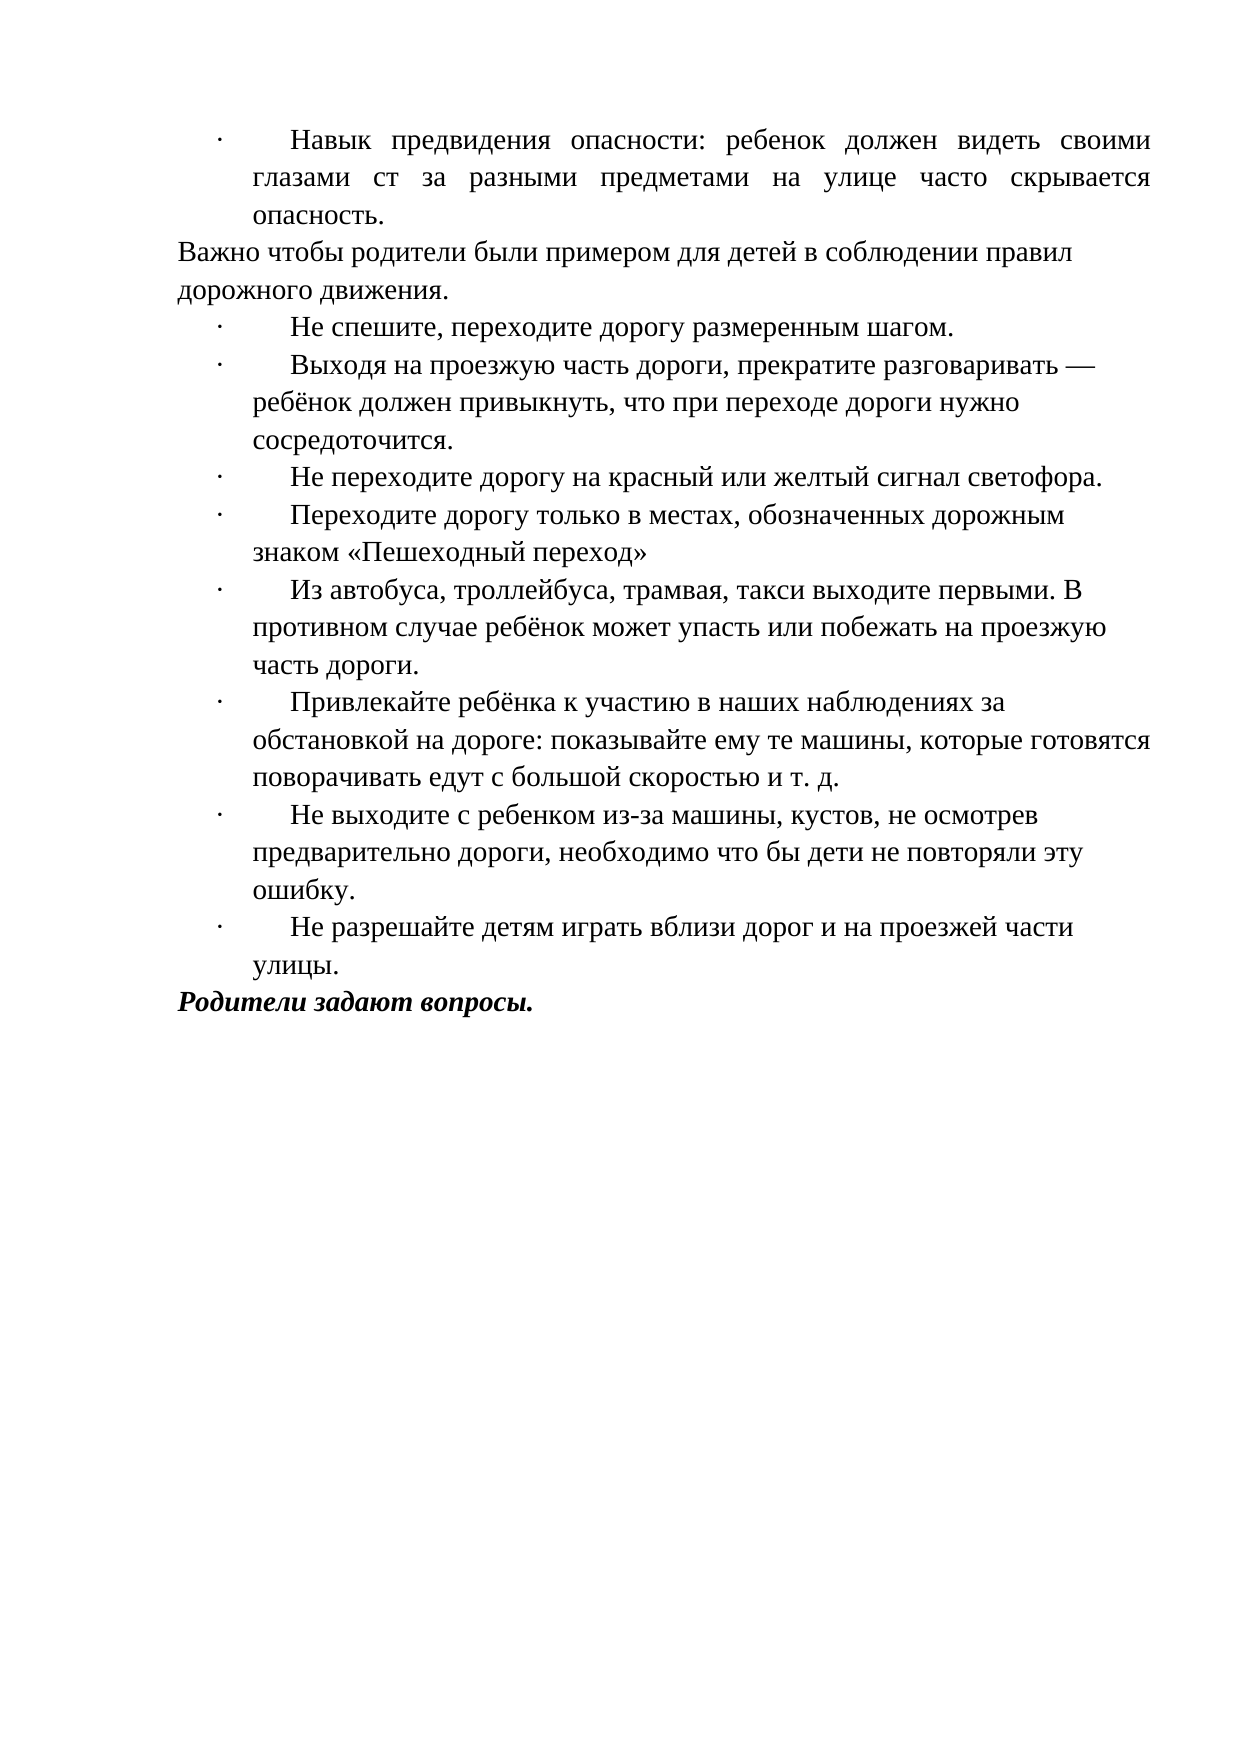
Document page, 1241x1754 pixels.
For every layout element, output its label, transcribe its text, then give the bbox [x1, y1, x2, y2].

text · Выходя на проезжую часть дороги, прекратите разговаривать — ребёнок должен привыкнуть, что при переходе дороги нужно сосредоточится. [215, 343, 1152, 456]
text · Не выходите с ребенком из-за машины, кустов, не осмотрев предварительно дороги, необходимо что бы дети не повторяли эту ошибку. [215, 793, 1152, 906]
text · Навык предвидения опасности: ребенок должен видеть своими глазами ст за разными предметами на улице часто скрывается опасность. [215, 118, 1152, 231]
text · Переходите дорогу только в местах, обозначенных дорожным знаком «Пешеходный переход» [215, 493, 1152, 568]
text · Не разрешайте детям играть вблизи дорог и на проезжей части улицы. [215, 906, 1152, 981]
text Родители задают вопросы. [177, 981, 1152, 1018]
text Важно чтобы родители были примером для детей в соблюдении правил дорожного движения. [177, 231, 1152, 306]
text · Не переходите дорогу на красный или желтый сигнал светофора. [215, 456, 1152, 493]
text · Не спешите, переходите дорогу размеренным шагом. [215, 306, 1152, 343]
text · Привлекайте ребёнка к участию в наших наблюдениях за обстановкой на дороге: показывайте ему те машины, которые готовятся поворачивать едут с большой скоростью и т. д. [215, 681, 1152, 793]
text · Из автобуса, троллейбуса, трамвая, такси выходите первыми. В противном случае ребёнок может упасть или побежать на проезжую часть дороги. [215, 568, 1152, 681]
